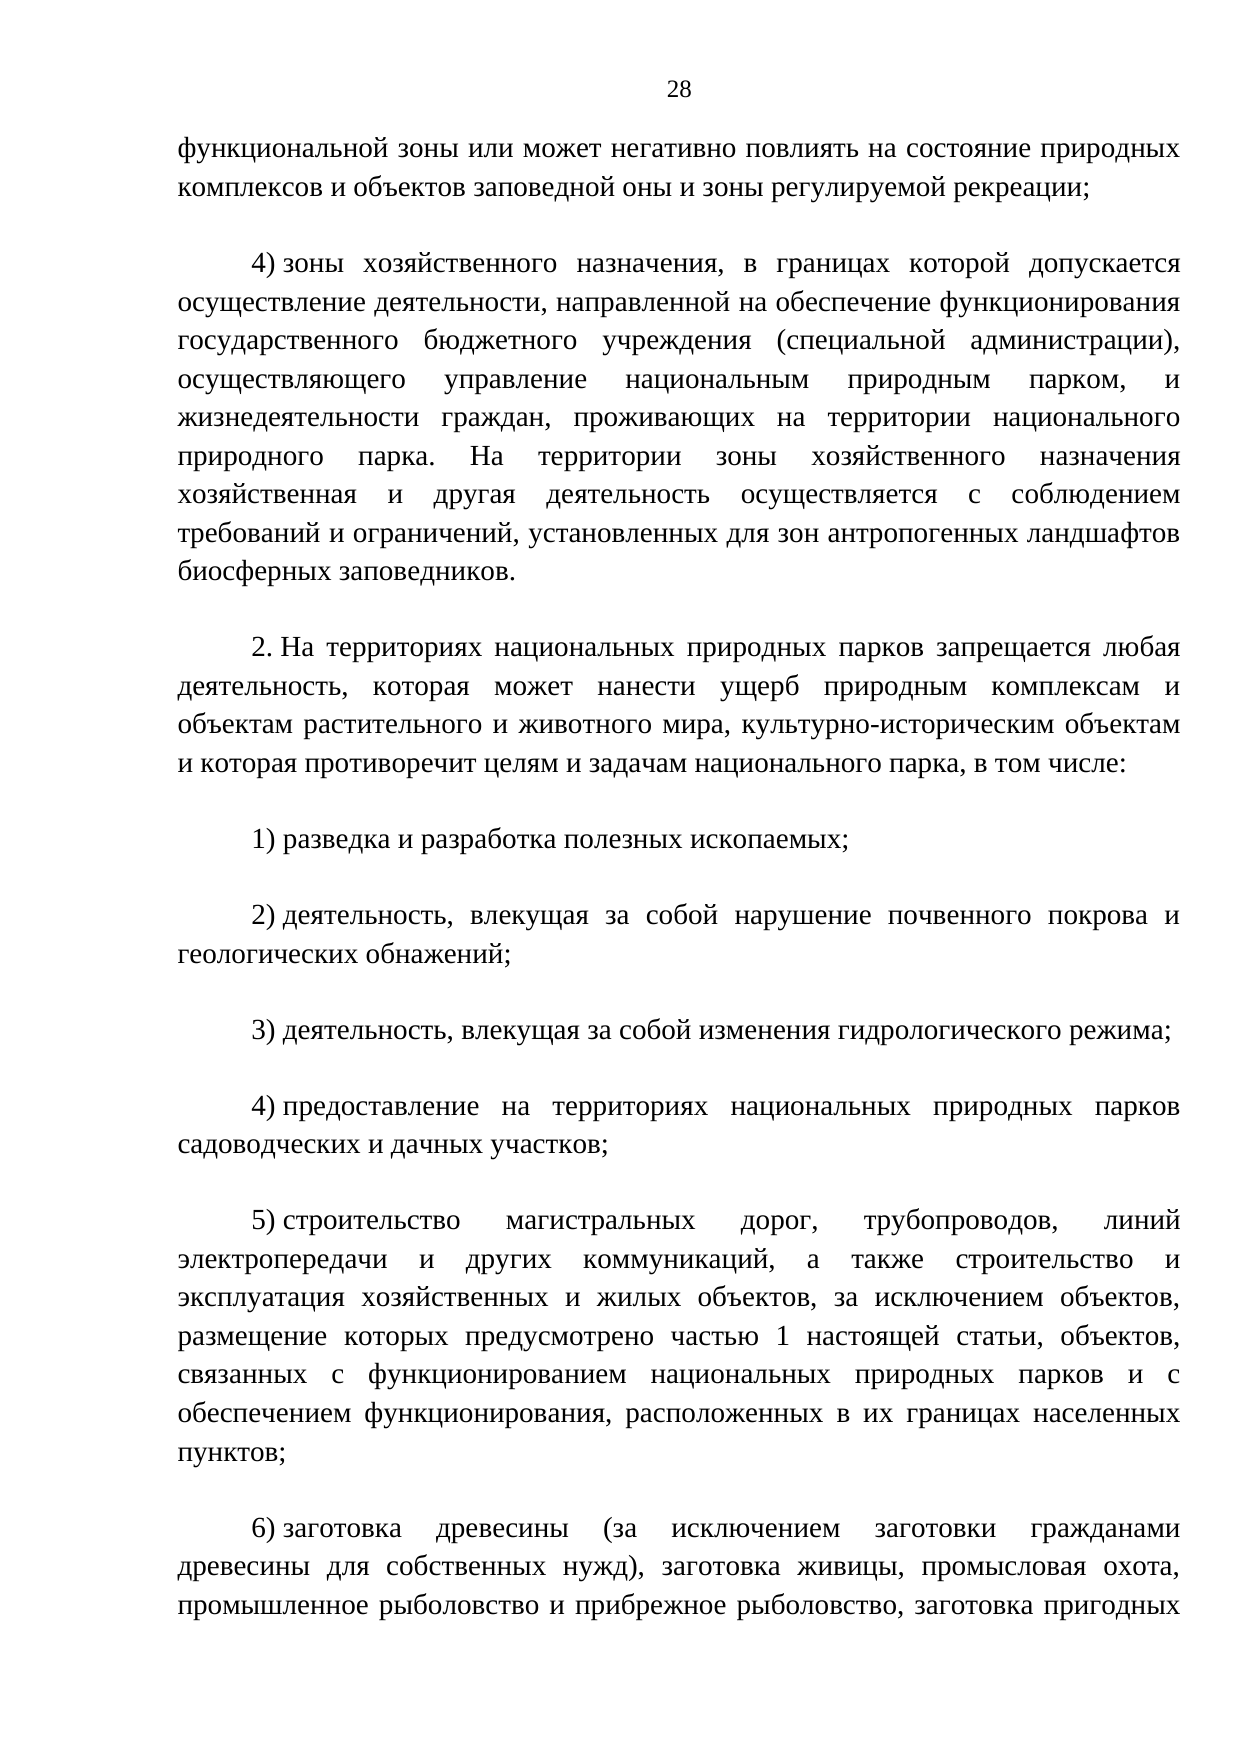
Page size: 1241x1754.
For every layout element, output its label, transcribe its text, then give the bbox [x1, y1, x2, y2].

text 2. На территориях национальных природных парков запрещается любая деятельность, которая может нанести ущерб природным комплексам и объектам растительного и животного мира, культурно-историческим объектам и которая противоречит целям и задачам национального парка, в том числе: [177, 629, 1181, 779]
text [177, 1510, 1181, 1620]
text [177, 131, 1181, 203]
text 1) разведка и разработка полезных ископаемых; [177, 821, 1181, 855]
text 4) зоны хозяйственного назначения, в границах которой допускается осуществление деятельности, направленной на обеспечение функционирования государственного бюджетного учреждения (специальной администрации), осуществляющего управление национальным природным парком, и жизнедеятельности граждан, проживающих на территории национального природного парка. На территории зоны хозяйственного назначения хозяйственная и другая деятельность осуществляется с соблюдением требований и ограничений, установленных для зон антропогенных ландшафтов биосферных заповедников. [177, 245, 1181, 587]
text 4) предоставление на территориях национальных природных парков садоводческих и дачных участков; [177, 1088, 1181, 1160]
text 5) строительство магистральных дорог, трубопроводов, линий электропередачи и других коммуникаций, а также строительство и эксплуатация хозяйственных и жилых объектов, за исключением объектов, размещение которых предусмотрено частью 1 настоящей статьи, объектов, связанных с функционированием национальных природных парков и с обеспечением функционирования, расположенных в их границах населенных пунктов; [177, 1202, 1181, 1467]
text 3) деятельность, влекущая за собой изменения гидрологического режима; [177, 1012, 1181, 1045]
text 2) деятельность, влекущая за собой нарушение почвенного покрова и геологических обнажений; [177, 897, 1181, 969]
